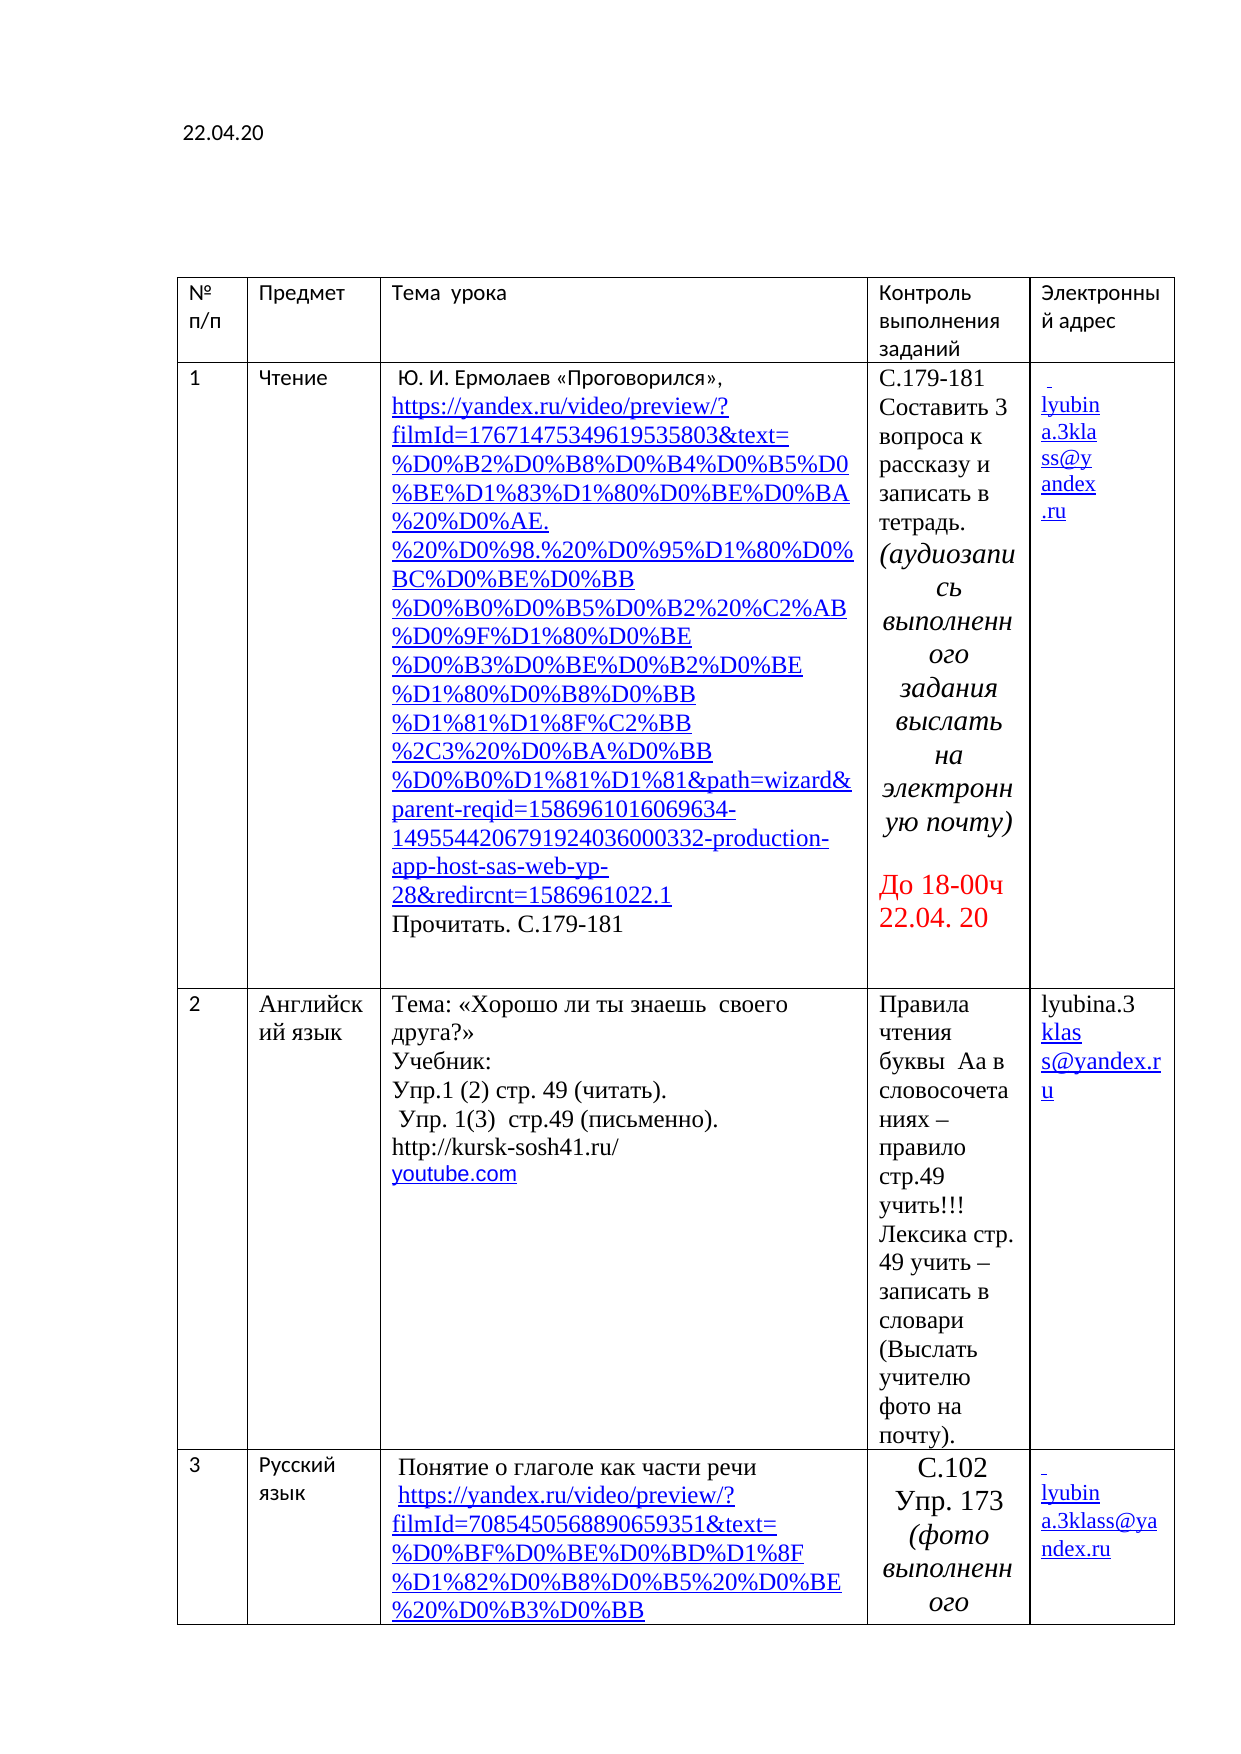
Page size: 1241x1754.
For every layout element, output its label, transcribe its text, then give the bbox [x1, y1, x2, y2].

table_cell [381, 1450, 867, 1624]
table_cell 1 [178, 363, 247, 988]
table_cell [1031, 1450, 1174, 1624]
table_cell С.179-181 Составить 3 вопроса к рассказу и записать в тетрадь. (аудиозапись выполненного задания выслать на электронную почту) До 18-00ч 22.04. 20 [868, 363, 1029, 988]
table_cell Правила чтения буквы Аа в словосочетаниях – правило стр.49 учить!!! Лексика стр. 49 учить – записать в словари (Выслать учителю фото на почту). [868, 989, 1029, 1449]
table_cell Ю. И. Ермолаев «Проговорился», https://yandex.ru/video/preview/?filmId=17671475349619535803&text=%D0%B2%D0%B8%D0%B4%D0%B5%D0%BE%D1%83%D1%80%D0%BE%D0%BA%20%D0%AE.%20%D0%98.%20%D0%95%D1%80%D0%BC%D0%BE%D0%BB%D0%B0%D0%B5%D0%B2%20%C2%AB%D0%9F%D1%80%D0%BE%D0%B3%D0%BE%D0%B2%D0%BE%D1%80%D0%B8%D0%BB%D1%81%D1%8F%C2%BB%2C3%20%D0%BA%D0%BB%D0%B0%D1%81%D1%81&path=wizard&parent-reqid=1586961016069634-1495544206791924036000332-production-app-host-sas-web-yp-28&redircnt=1586961022.1 Прочитать. С.179-181 [381, 363, 867, 988]
table_header Предмет [248, 278, 380, 362]
table_cell Русский язык [248, 1450, 380, 1624]
table_cell 3 [178, 1450, 247, 1624]
table_cell lyubina.3 klass@yandex.ru [1031, 989, 1174, 1449]
table_cell Тема: «Хорошо ли ты знаешь своего друга?» Учебник: Упр.1 (2) стр. 49 (читать). Упр. 1(3) стр.49 (письменно). http://kursk-sosh41.ru/ youtube.com [381, 989, 867, 1449]
text 22.04.20 [177, 118, 1152, 146]
table_cell 2 [178, 989, 247, 1449]
table_cell Чтение [248, 363, 380, 988]
table_cell Английский язык [248, 989, 380, 1449]
table_header Контроль выполнения заданий [868, 278, 1029, 362]
table_header Электронный адрес [1031, 278, 1174, 362]
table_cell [868, 1450, 1029, 1624]
table_header № п/п [178, 278, 247, 362]
table_cell lyubina.3klass@yandex.ru [1031, 363, 1174, 988]
table_header Тема урока [381, 278, 867, 362]
